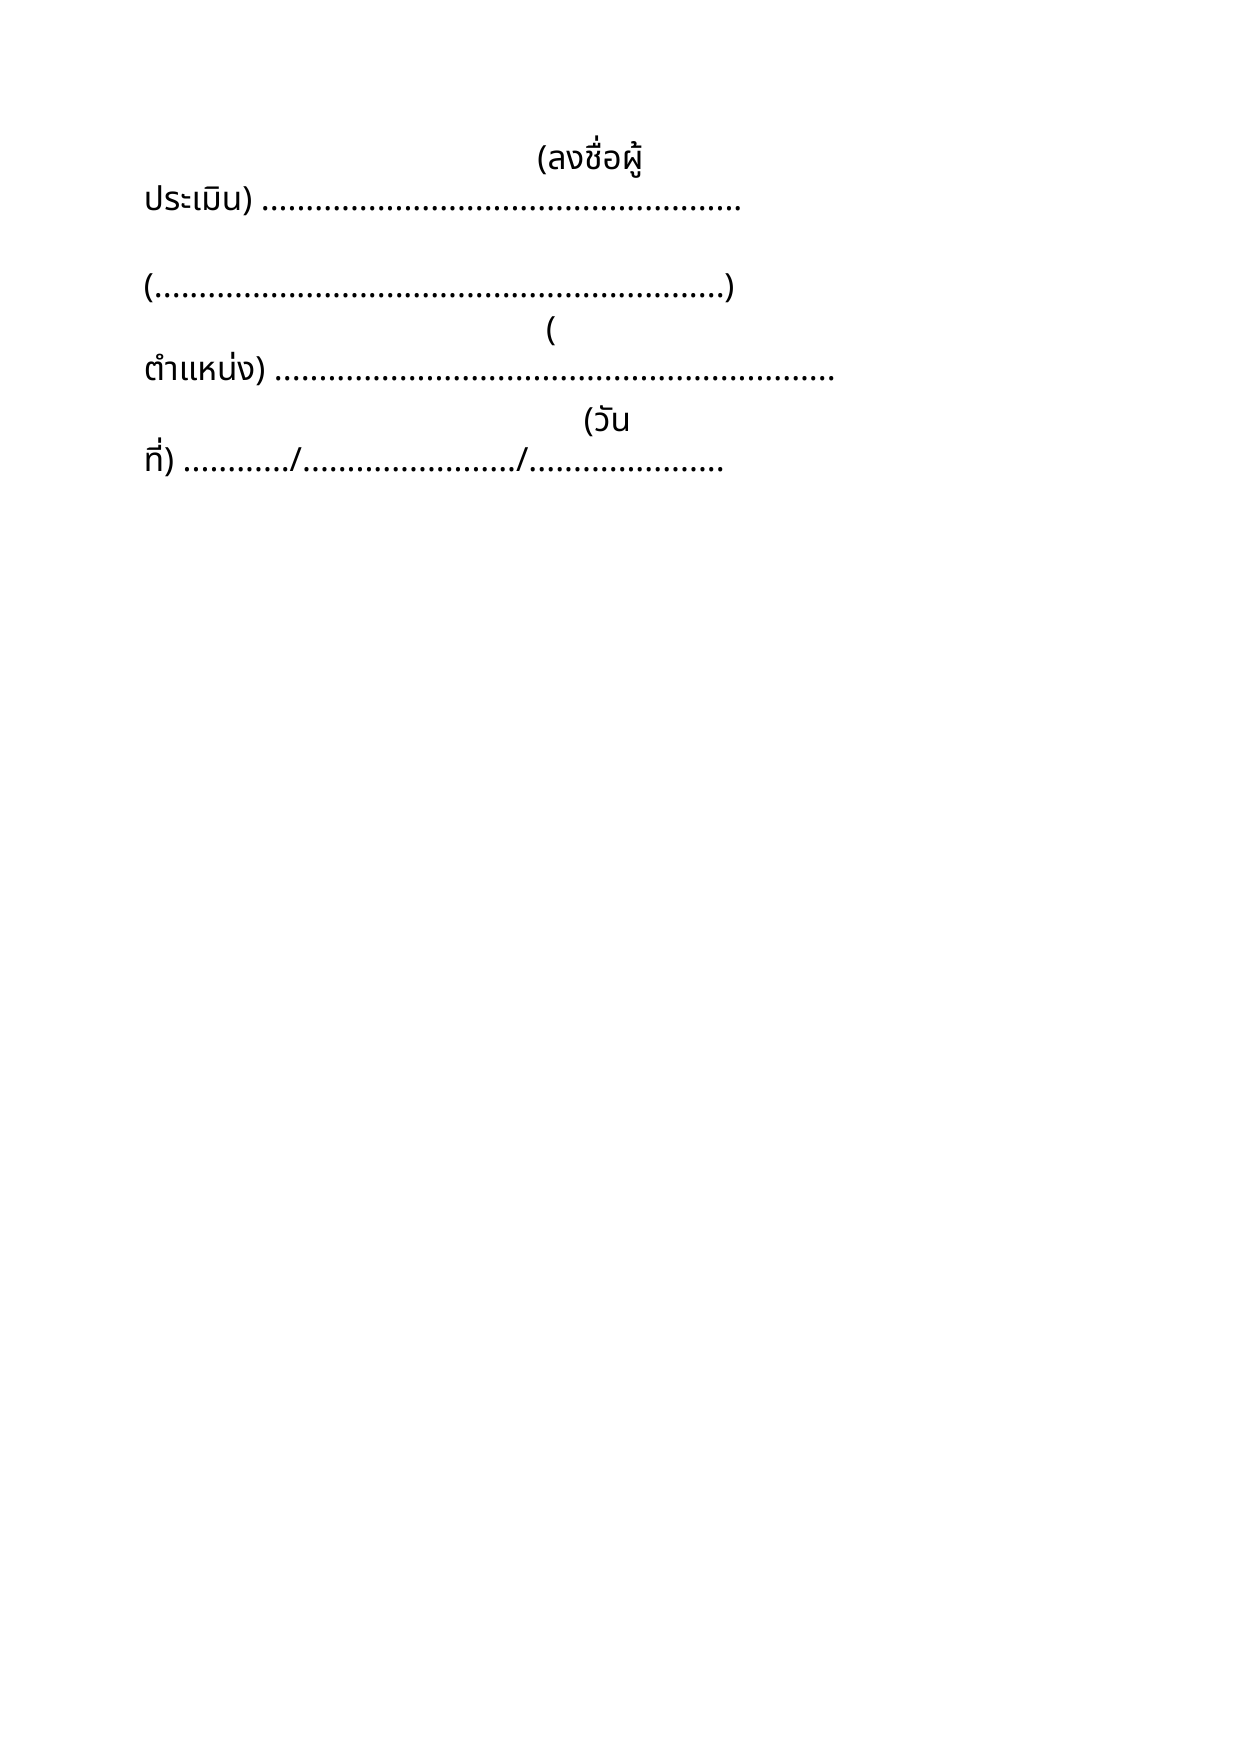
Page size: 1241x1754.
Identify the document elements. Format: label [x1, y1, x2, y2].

table_cell [133, 75, 1111, 486]
